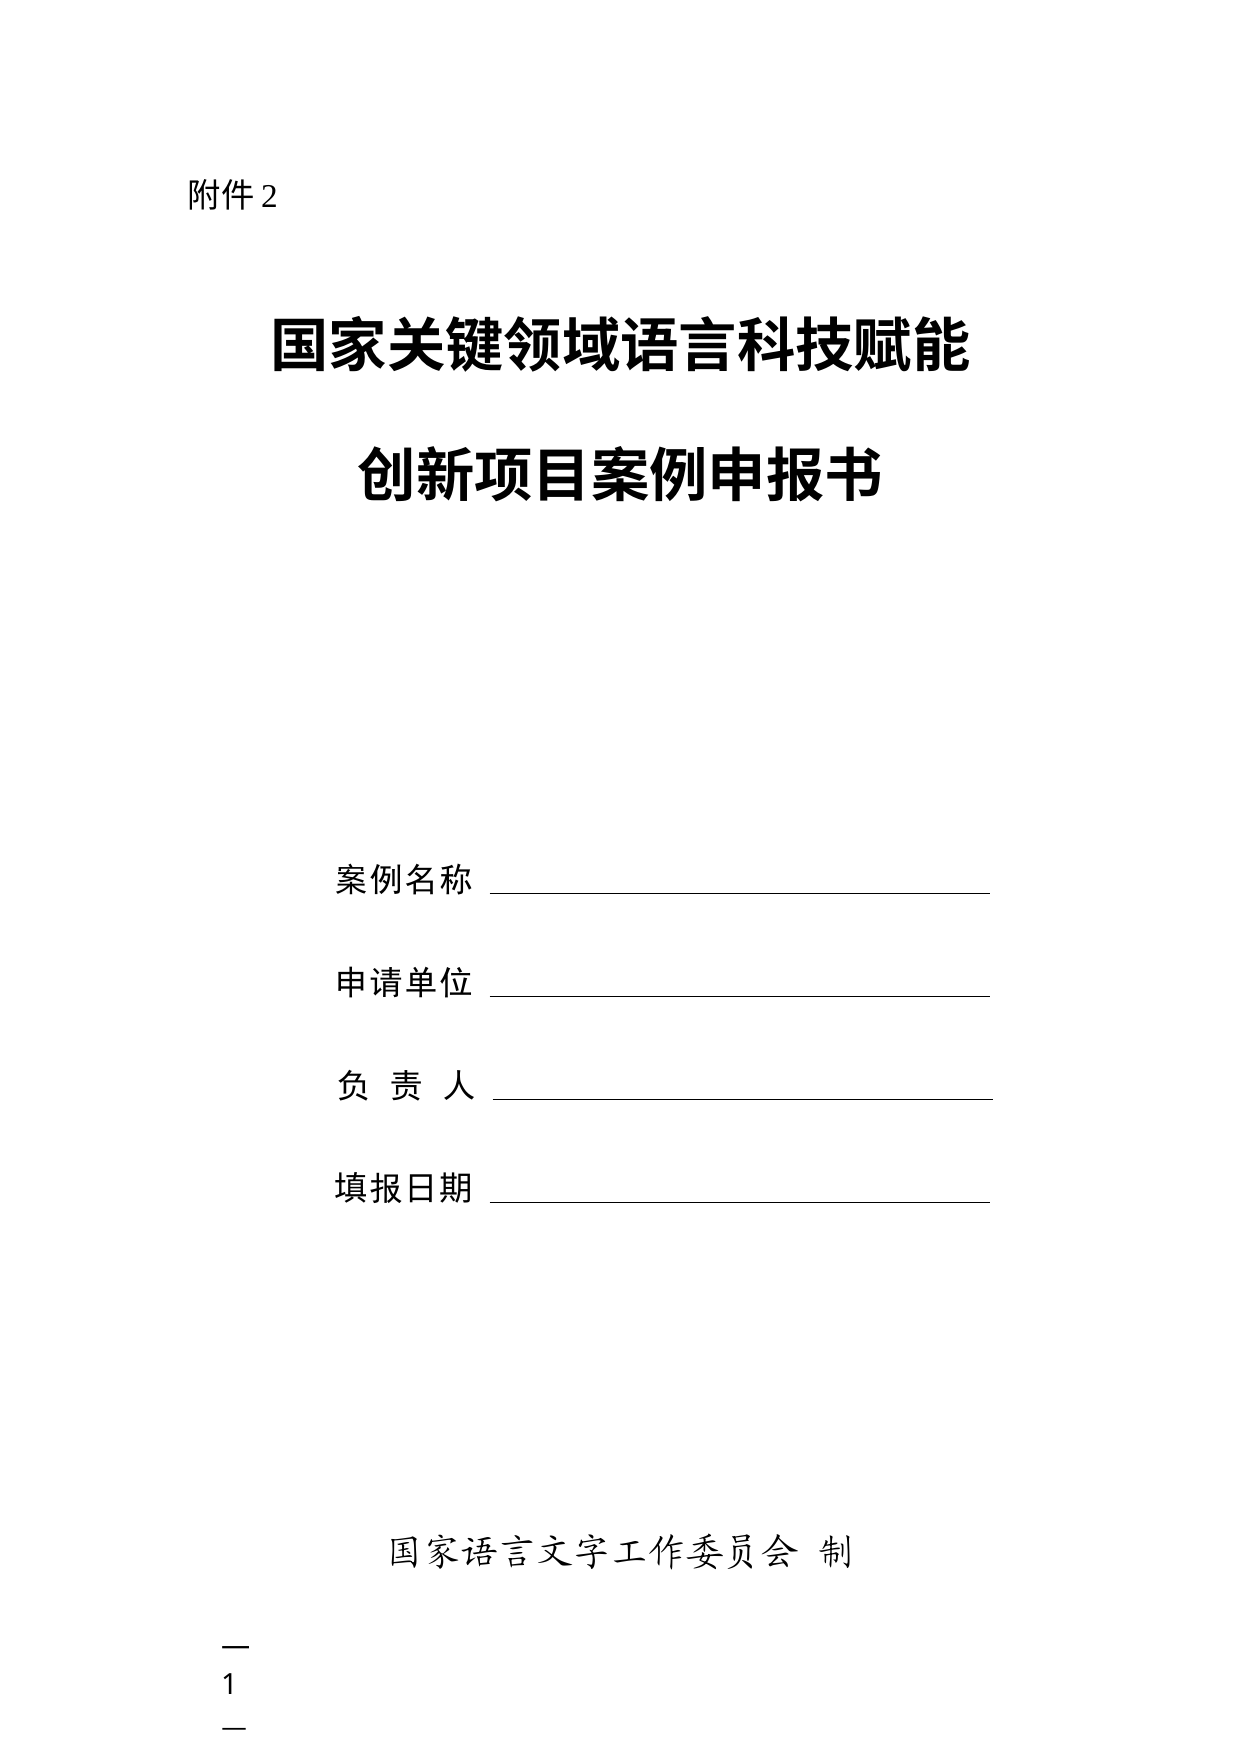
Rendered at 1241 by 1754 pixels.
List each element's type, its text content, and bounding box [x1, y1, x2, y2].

text 附件2 [187, 162, 1053, 227]
text 案例名称 [187, 844, 1053, 909]
text 国家关键领域语言科技赋能 [187, 292, 1053, 389]
text 负 责 人 [187, 1051, 1053, 1116]
text 申请单位 [187, 947, 1053, 1012]
text 创新项目案例申报书 [187, 422, 1053, 519]
text 填报日期 [187, 1153, 1053, 1218]
text 国家语言文字工作委员会 制 [187, 1517, 1053, 1582]
